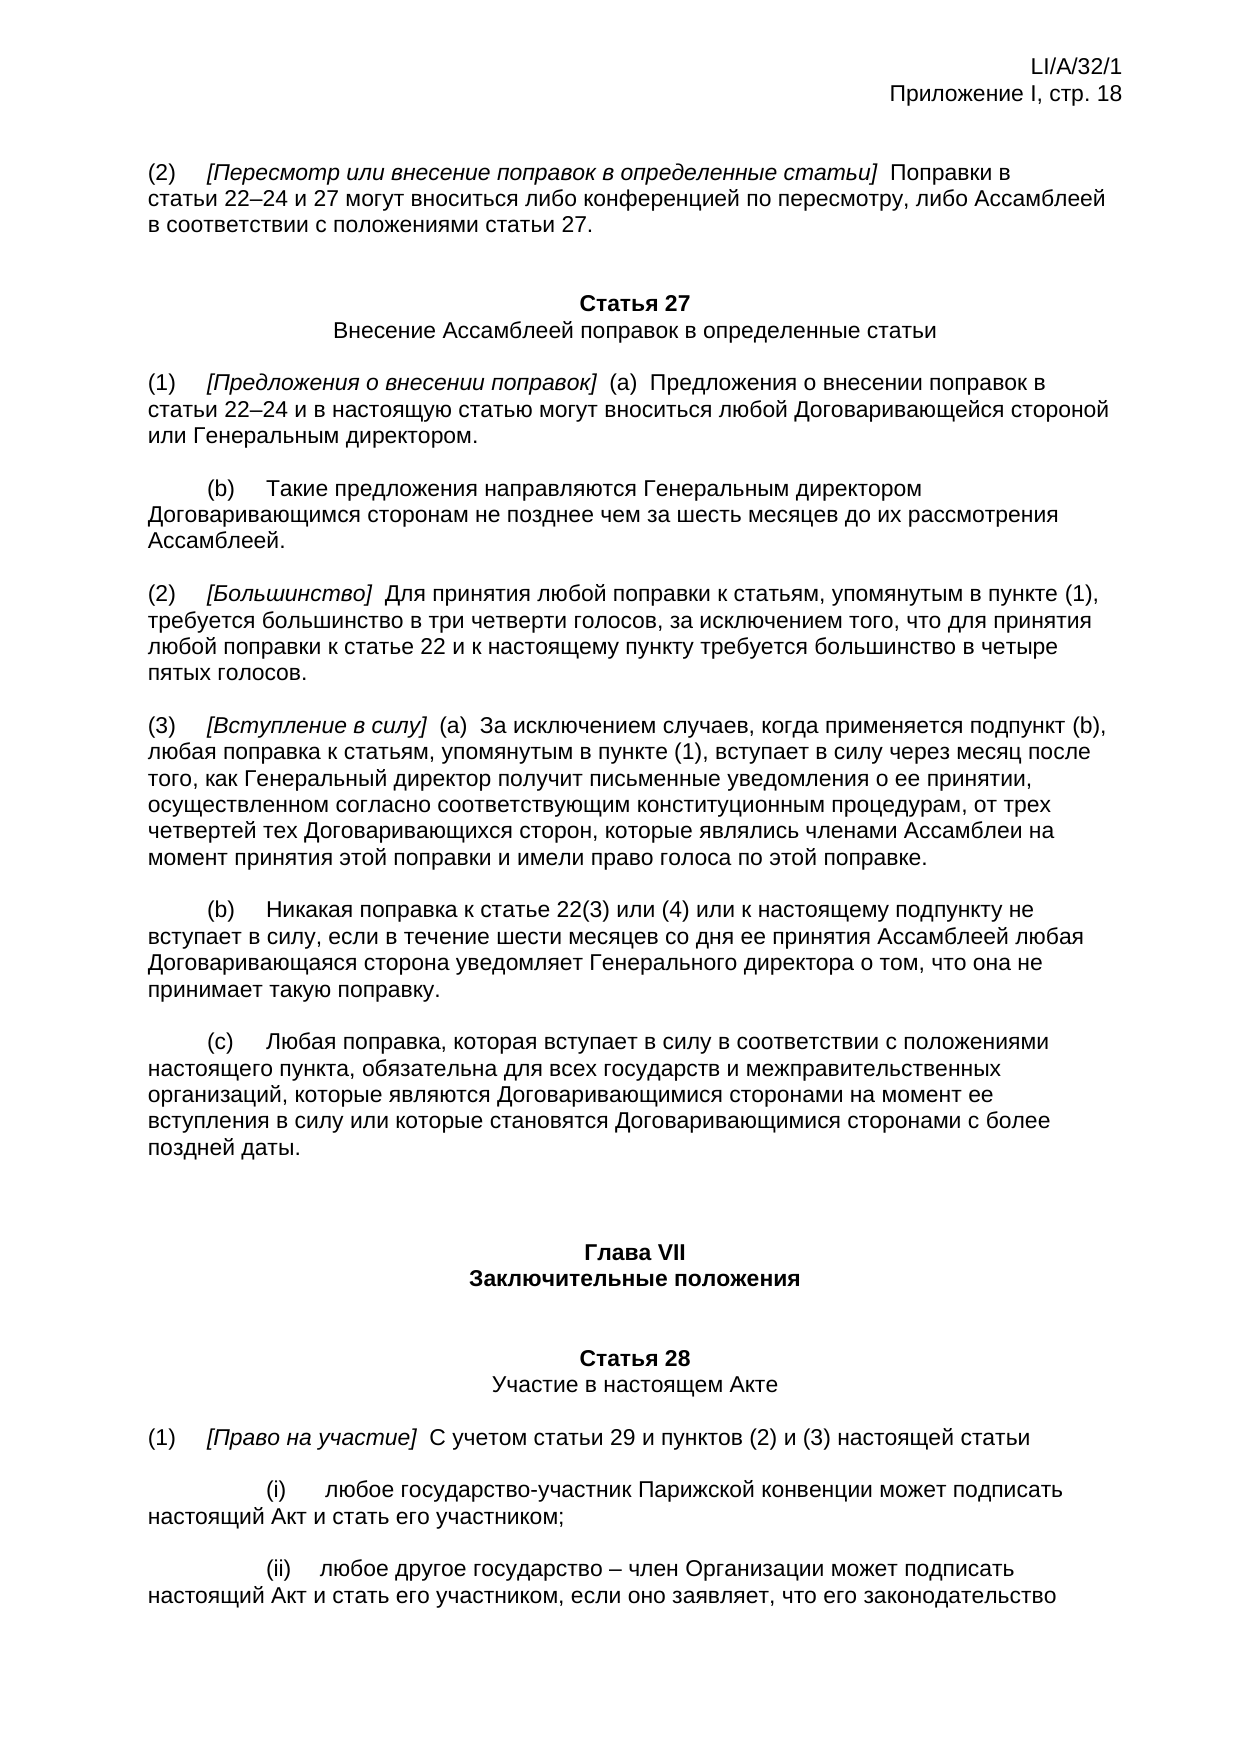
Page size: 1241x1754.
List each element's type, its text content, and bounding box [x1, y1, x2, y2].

text Участие в настоящем Акте [148, 1371, 1122, 1397]
text (1) [Право на участие] С учетом статьи 29 и пунктов (2) и (3) настоящей статьи [148, 1423, 1122, 1450]
text (b) Никакая поправка к статье 22(3) или (4) или к настоящему подпункту не вступает в силу, если в течение шести месяцев со дня ее принятия Ассамблеей любая Договаривающаяся сторона уведомляет Генерального директора о том, что она не принимает такую поправку. [148, 896, 1122, 1002]
text (2) [Пересмотр или внесение поправок в определенные статьи] Поправки в статьи 22–24 и 27 могут вноситься либо конференцией по пересмотру, либо Ассамблеей в соответствии с положениями статьи 27. [148, 158, 1122, 238]
text Внесение Ассамблеей поправок в определенные статьи [148, 317, 1122, 343]
text Статья 27 [148, 290, 1122, 317]
text Статья 28 [148, 1344, 1122, 1371]
text (1) [Предложения о внесении поправок] (a) Предложения о внесении поправок в статьи 22–24 и в настоящую статью могут вноситься любой Договаривающейся стороной или Генеральным директором. [148, 369, 1122, 448]
text (i) любое государство-участник Парижской конвенции может подписать настоящий Акт и стать его участником; [148, 1476, 1122, 1529]
text (3) [Вступление в силу] (a) За исключением случаев, когда применяется подпункт (b), любая поправка к статьям, упомянутым в пункте (1), вступает в силу через месяц после того, как Генеральный директор получит письменные уведомления о ее принятии, осуществленном согласно соответствующим конституционным процедурам, от трех четвертей тех Договаривающихся сторон, которые являлись членами Ассамблеи на момент принятия этой поправки и имели право голоса по этой поправке. [148, 712, 1122, 870]
text (2) [Большинство] Для принятия любой поправки к статьям, упомянутым в пункте (1), требуется большинство в три четверти голосов, за исключением того, что для принятия любой поправки к статье 22 и к настоящему пункту требуется большинство в четыре пятых голосов. [148, 580, 1122, 686]
text Глава VII Заключительные положения [148, 1239, 1122, 1292]
text (b) Такие предложения направляются Генеральным директором Договаривающимся сторонам не позднее чем за шесть месяцев до их рассмотрения Ассамблеей. [148, 475, 1122, 554]
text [148, 1555, 1122, 1608]
text (c) Любая поправка, которая вступает в силу в соответствии с положениями настоящего пункта, обязательна для всех государств и межправительственных организаций, которые являются Договаривающимися сторонами на момент ее вступления в силу или которые становятся Договаривающимися сторонами с более поздней даты. [148, 1028, 1122, 1160]
